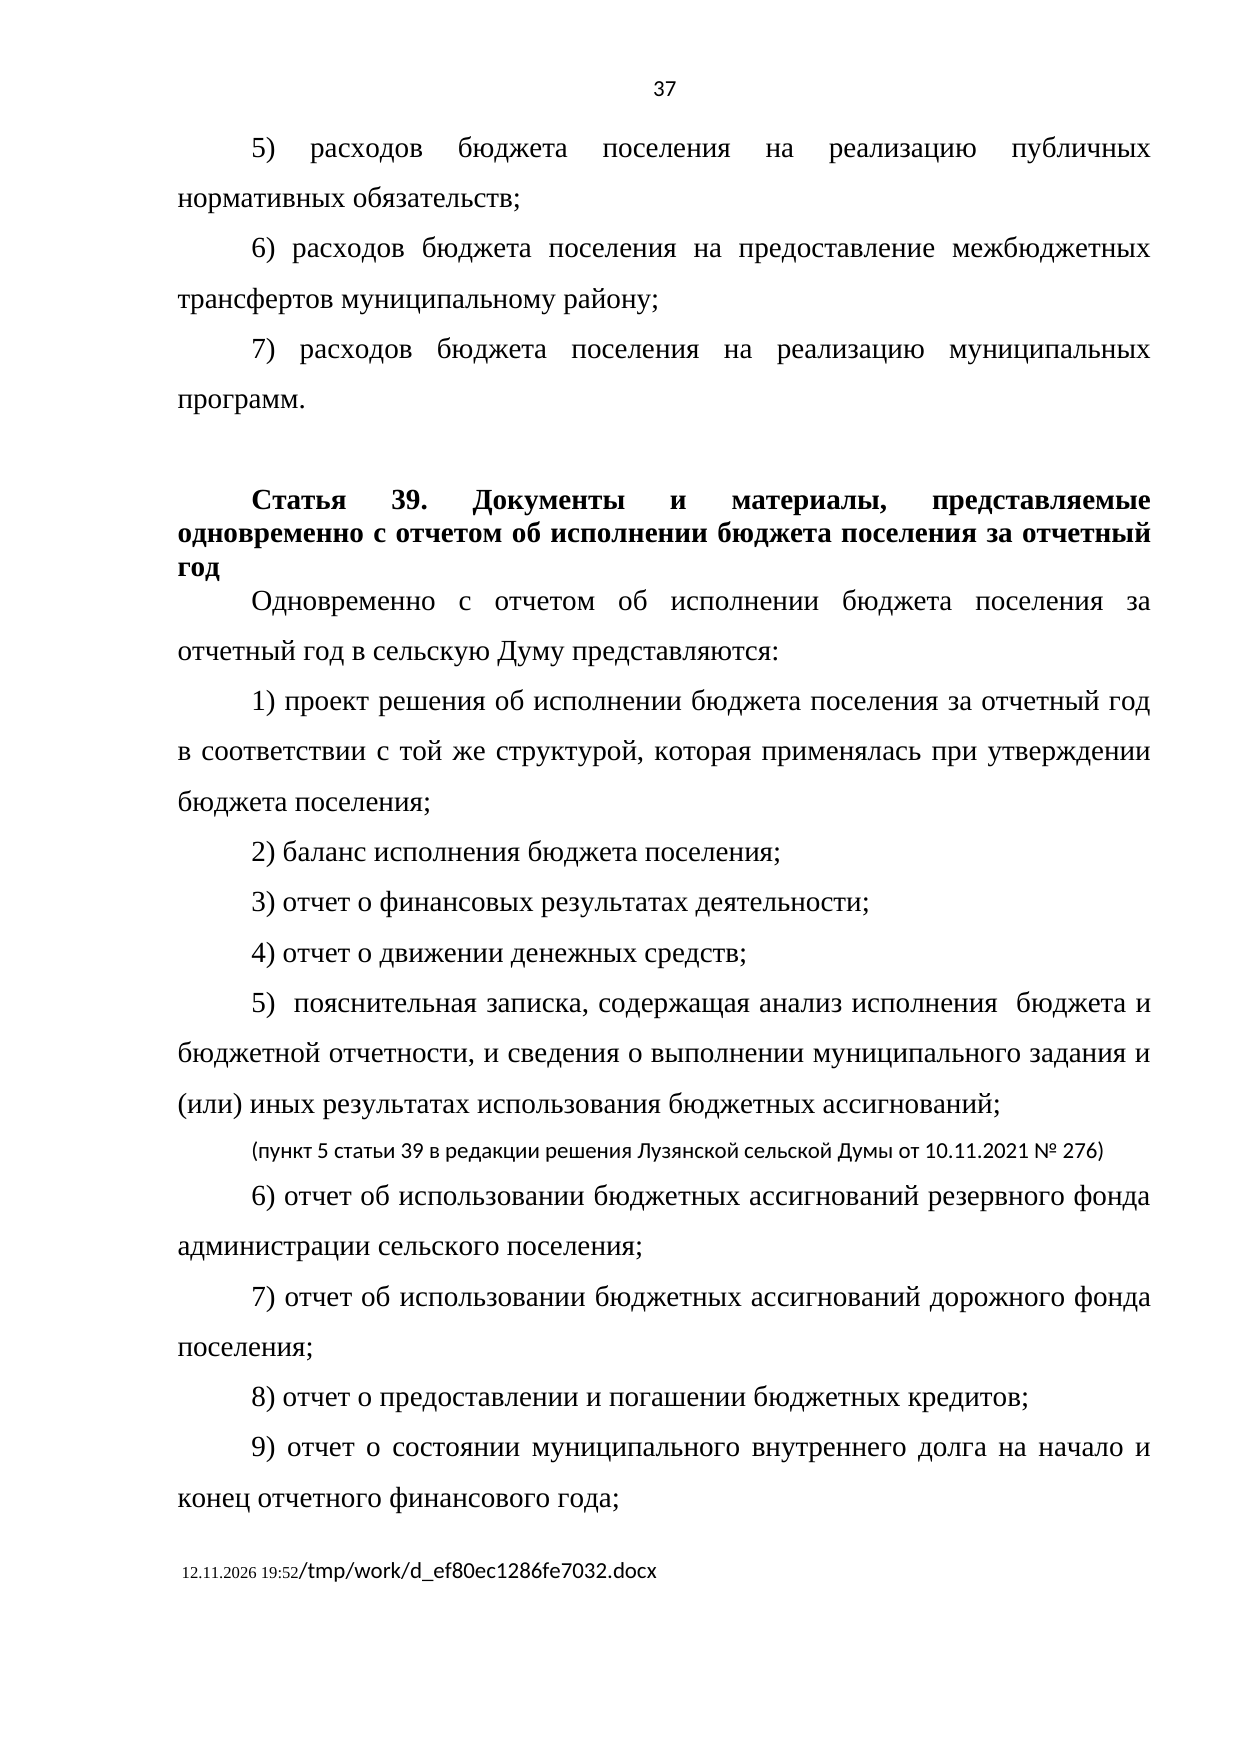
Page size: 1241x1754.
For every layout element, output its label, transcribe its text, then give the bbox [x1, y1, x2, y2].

text 8) отчет о предоставлении и погашении бюджетных кредитов; [177, 1379, 1152, 1413]
text 3) отчет о финансовых результатах деятельности; [177, 884, 1152, 918]
text 5) пояснительная записка, содержащая анализ исполнения бюджета и бюджетной отчетности, и сведения о выполнении муниципального задания и (или) иных результатах использования бюджетных ассигнований; [177, 985, 1152, 1119]
text 4) отчет о движении денежных средств; [177, 935, 1152, 968]
text 7) расходов бюджета поселения на реализацию муниципальных программ. [177, 331, 1152, 415]
text (пункт 5 статьи 39 в редакции решения Лузянской сельской Думы от 10.11.2021 № 276) [177, 1136, 1152, 1164]
text 1) проект решения об исполнении бюджета поселения за отчетный год в соответствии с той же структурой, которая применялась при утверждении бюджета поселения; [177, 683, 1152, 817]
text Статья 39. Документы и материалы, представляемые одновременно с отчетом об исполнении бюджета поселения за отчетный год [177, 482, 1152, 583]
text 2) баланс исполнения бюджета поселения; [177, 834, 1152, 868]
text 9) отчет о состоянии муниципального внутреннего долга на начало и конец отчетного финансового года; [177, 1429, 1152, 1513]
text 6) отчет об использовании бюджетных ассигнований резервного фонда администрации сельского поселения; [177, 1178, 1152, 1262]
text 5) расходов бюджета поселения на реализацию публичных нормативных обязательств; [177, 130, 1152, 214]
text 6) расходов бюджета поселения на предоставление межбюджетных трансфертов муниципальному району; [177, 230, 1152, 314]
text 7) отчет об использовании бюджетных ассигнований дорожного фонда поселения; [177, 1279, 1152, 1362]
text Одновременно с отчетом об исполнении бюджета поселения за отчетный год в сельскую Думу представляются: [177, 583, 1152, 666]
